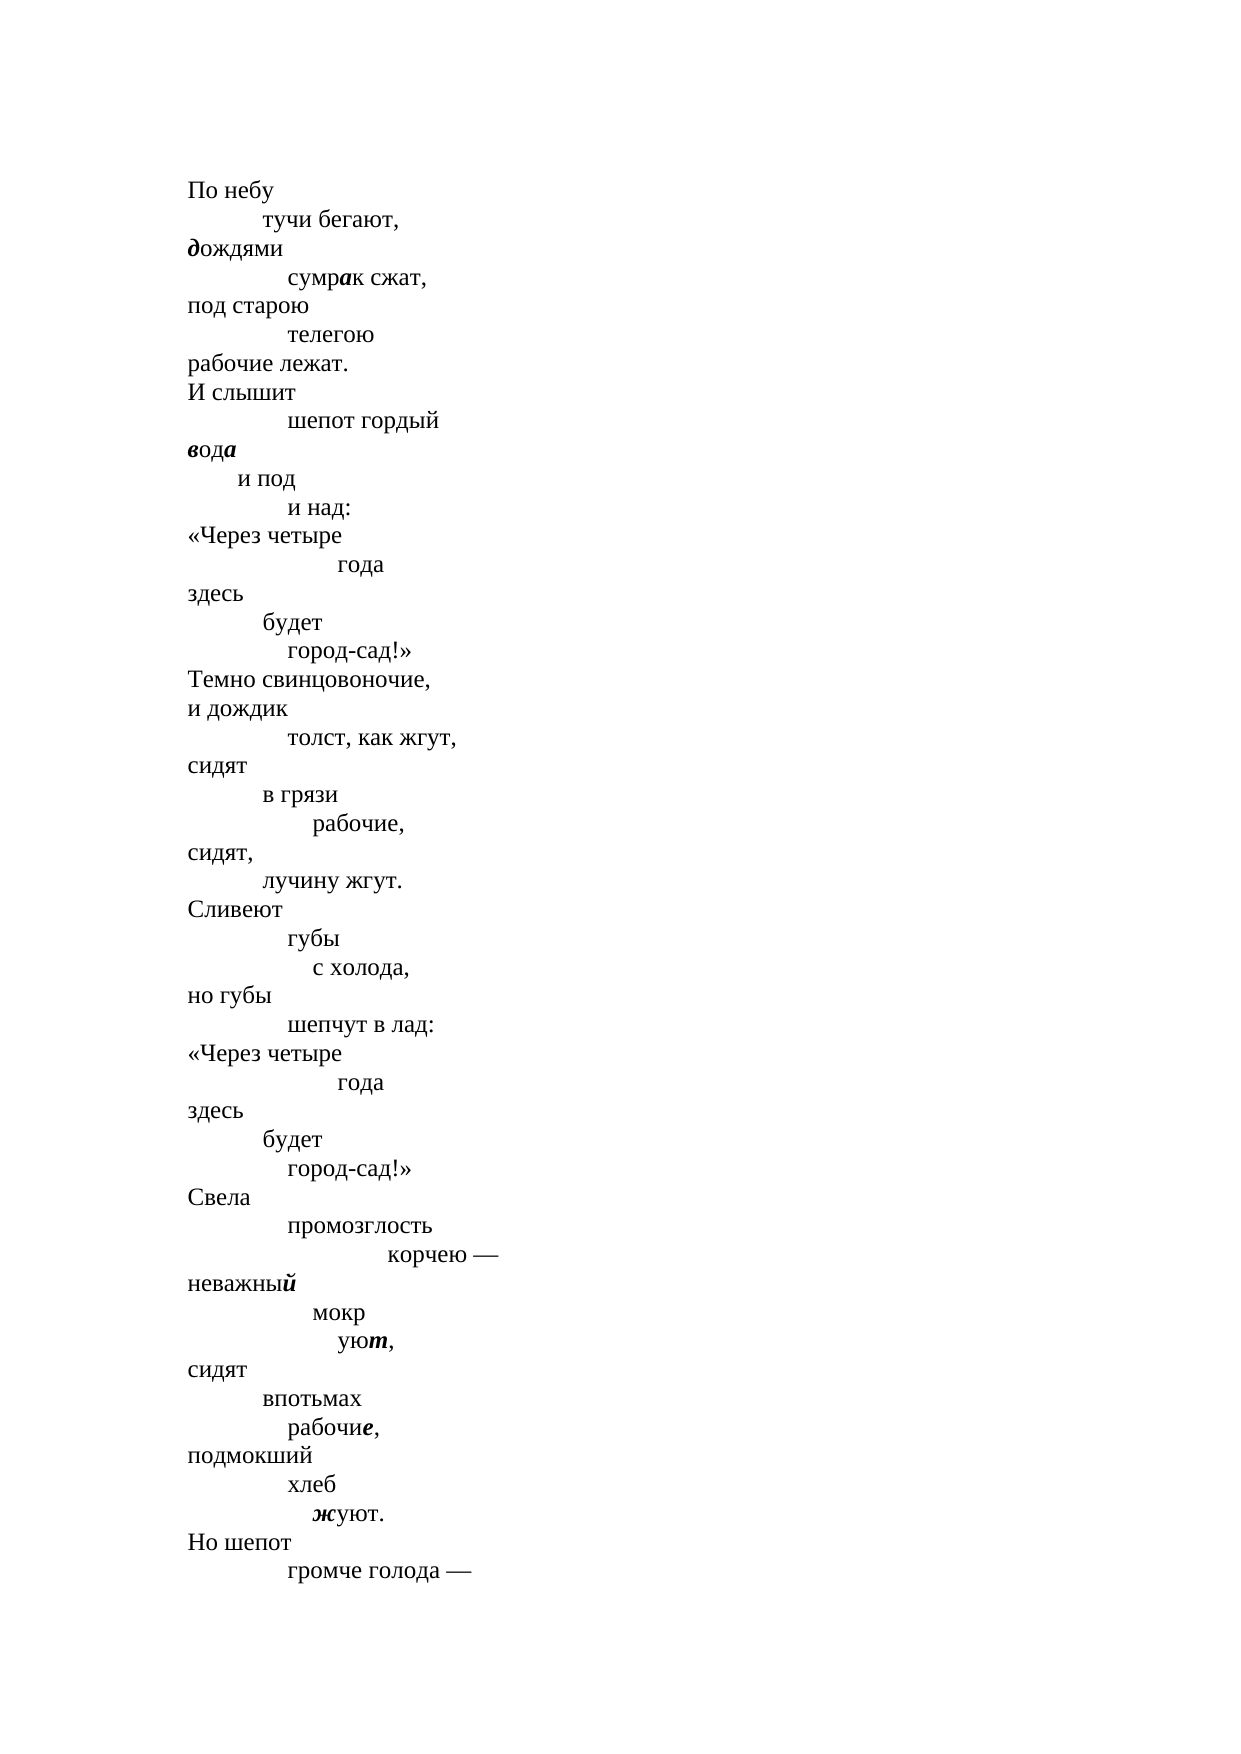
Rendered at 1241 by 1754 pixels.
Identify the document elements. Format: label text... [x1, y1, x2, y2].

text будет [187, 607, 1053, 635]
text неважный [187, 1268, 1053, 1297]
text шепчут в лад: [187, 1009, 1053, 1038]
text года [187, 549, 1053, 578]
text рабочие лежат. [187, 348, 1053, 377]
text хлеб [187, 1469, 1053, 1498]
text с холода, [187, 952, 1053, 980]
text сидят [187, 750, 1053, 779]
text мокр [187, 1297, 1053, 1325]
text шепот гордый [187, 405, 1053, 434]
text года [187, 1067, 1053, 1095]
text «Через четыре [187, 1038, 1053, 1067]
text тучи бегают, [187, 204, 1053, 233]
text под старою [187, 290, 1053, 319]
text здесь [187, 1095, 1053, 1124]
text толст, как жгут, [187, 722, 1053, 750]
text Темно свинцовоночие, [187, 664, 1053, 693]
text в грязи [187, 779, 1053, 808]
text рабочие, [187, 808, 1053, 837]
text и дождик [187, 693, 1053, 722]
text промозглость [187, 1210, 1053, 1239]
text рабочие, [187, 1412, 1053, 1440]
text уют, [187, 1325, 1053, 1354]
text сидят, [187, 837, 1053, 865]
text город-сад!» [187, 1153, 1053, 1182]
text лучину жгут. [187, 865, 1053, 894]
text город-сад!» [187, 635, 1053, 664]
text и над: [187, 492, 1053, 520]
text громче голода — [187, 1555, 1053, 1584]
text вода [187, 434, 1053, 463]
text телегою [187, 319, 1053, 348]
text По небу [187, 175, 1053, 204]
text подмокший [187, 1440, 1053, 1469]
text впотьмах [187, 1383, 1053, 1412]
text и под [187, 463, 1053, 492]
text жуют. [187, 1498, 1053, 1527]
text сумрак сжат, [187, 262, 1053, 290]
text дождями [187, 233, 1053, 262]
text Свела [187, 1182, 1053, 1210]
text здесь [187, 578, 1053, 607]
text корчею — [187, 1239, 1053, 1268]
text И слышит [187, 377, 1053, 405]
text но губы [187, 980, 1053, 1009]
text Сливеют [187, 894, 1053, 923]
text будет [187, 1124, 1053, 1153]
text Но шепот [187, 1527, 1053, 1555]
text губы [187, 923, 1053, 952]
text сидят [187, 1354, 1053, 1383]
text «Через четыре [187, 520, 1053, 549]
